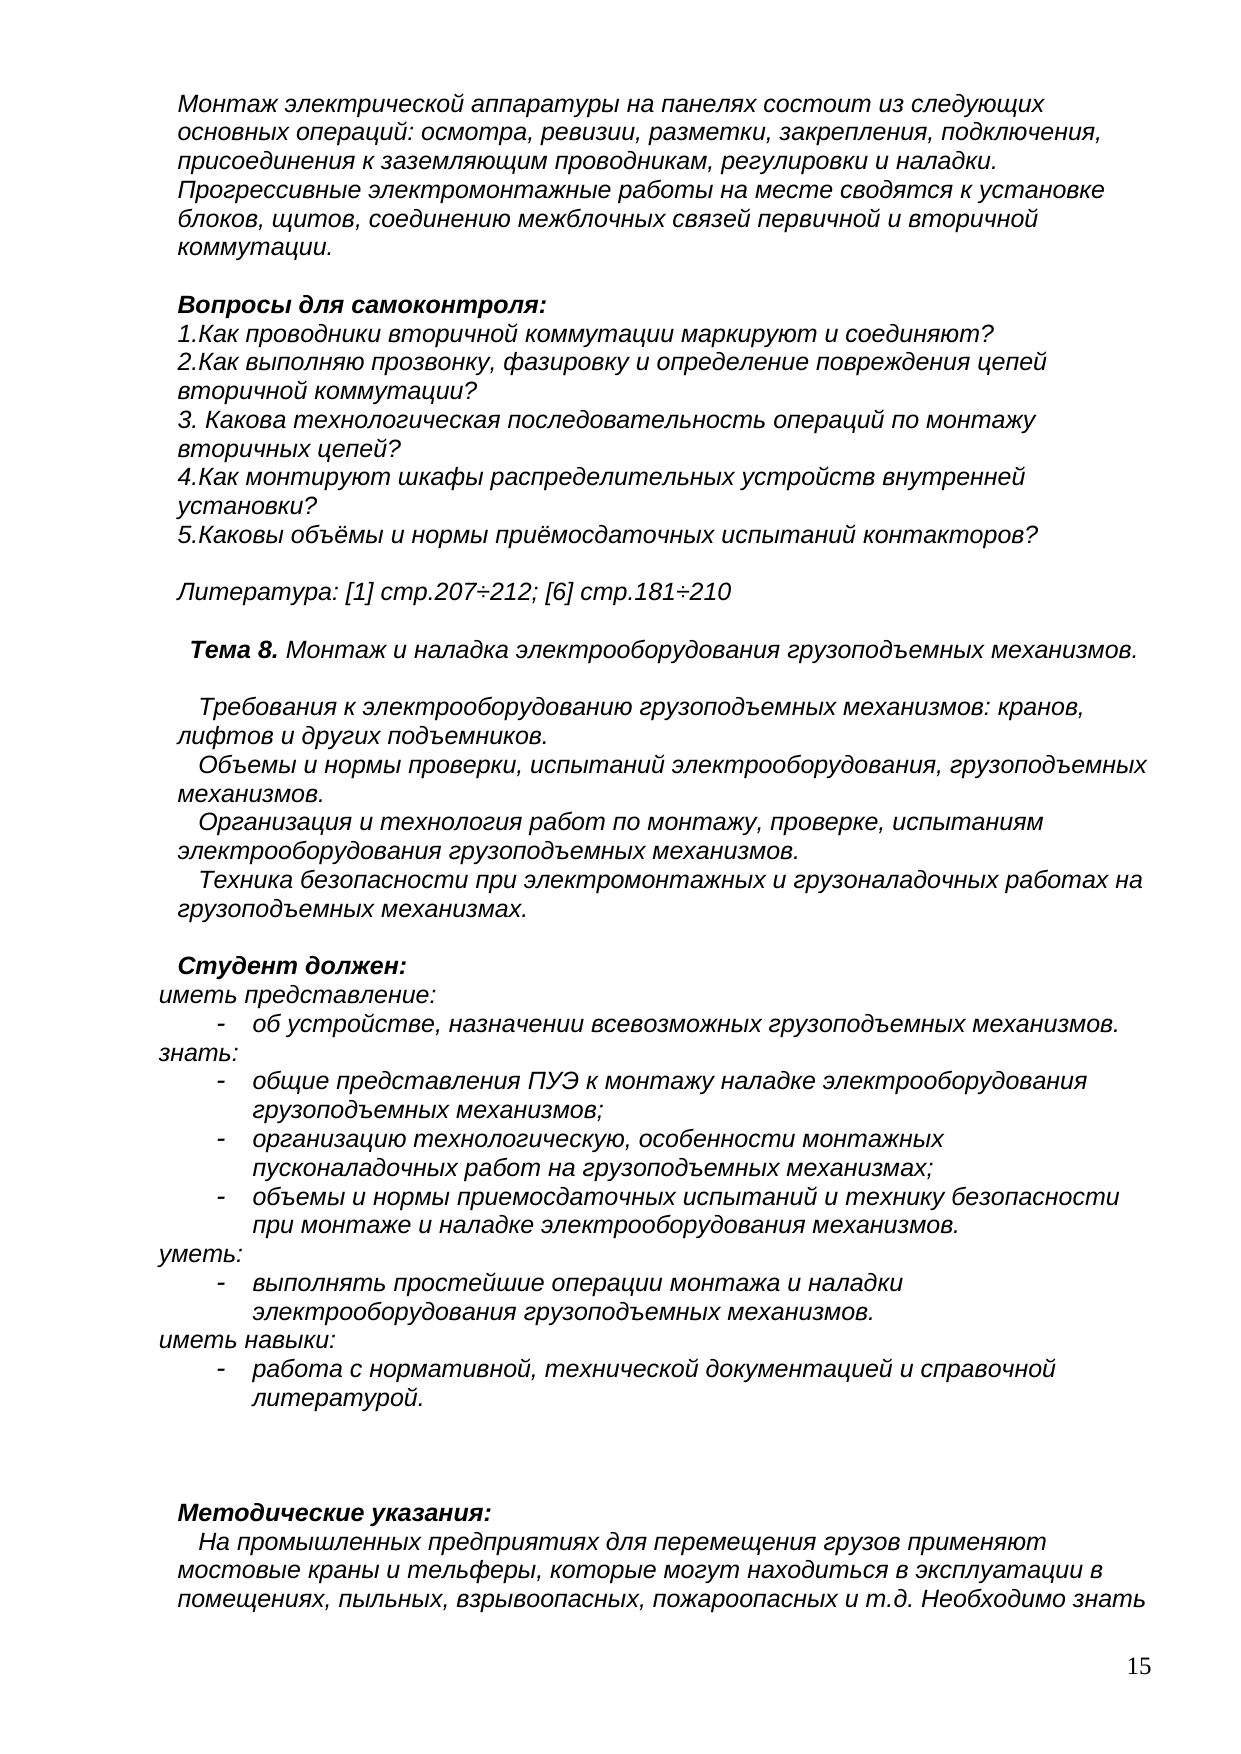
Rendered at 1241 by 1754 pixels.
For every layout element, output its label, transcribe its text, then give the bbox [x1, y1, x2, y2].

text 4.Как монтируют шкафы распределительных устройств внутренней установки? [177, 462, 1152, 520]
text Вопросы для самоконтроля: [177, 290, 1152, 319]
list работа с нормативной, технической документацией и справочной литературой. [215, 1354, 1152, 1412]
text знать: [158, 1037, 1152, 1066]
text Организация и технология работ по монтажу, проверке, испытаниям электрооборудования грузоподъемных механизмов. [177, 807, 1152, 865]
list организацию технологическую, особенности монтажных пусконаладочных работ на грузоподъемных механизмах; [215, 1124, 1152, 1181]
text Тема 8. Монтаж и наладка электрооборудования грузоподъемных механизмов. [177, 635, 1152, 664]
text 3. Какова технологическая последовательность операций по монтажу вторичных цепей? [177, 405, 1152, 462]
text уметь: [158, 1239, 1152, 1268]
text Требования к электрооборудованию грузоподъемных механизмов: кранов, лифтов и других подъемников. [177, 692, 1152, 750]
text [177, 1527, 1152, 1613]
text Студент должен: [177, 951, 1152, 980]
text Методические указания: [177, 1498, 1152, 1527]
text 2.Как выполняю прозвонку, фазировку и определение повреждения цепей вторичной коммутации? [177, 347, 1152, 405]
text 1.Как проводники вторичной коммутации маркируют и соединяют? [177, 319, 1152, 347]
list объемы и нормы приемосдаточных испытаний и технику безопасности при монтаже и наладке электрооборудования механизмов. [215, 1181, 1152, 1239]
list общие представления ПУЭ к монтажу наладке электрооборудования грузоподъемных механизмов; [215, 1066, 1152, 1124]
text Литература: [1] стр.207÷212; [6] стр.181÷210 [177, 577, 1152, 606]
text Монтаж электрической аппаратуры на панелях состоит из следующих основных операций: осмотра, ревизии, разметки, закрепления, подключения, присоединения к заземляющим проводникам, регулировки и наладки. Прогрессивные электромонтажные работы на месте сводятся к установке блоков, щитов, соединению межблочных связей первичной и вторичной коммутации. [177, 89, 1152, 261]
list выполнять простейшие операции монтажа и наладки электрооборудования грузоподъемных механизмов. [215, 1268, 1152, 1325]
text 5.Каковы объёмы и нормы приёмосдаточных испытаний контакторов? [177, 520, 1152, 549]
text Объемы и нормы проверки, испытаний электрооборудования, грузоподъемных механизмов. [177, 750, 1152, 807]
text иметь навыки: [158, 1325, 1152, 1354]
list об устройстве, назначении всевозможных грузоподъемных механизмов. [215, 1009, 1152, 1037]
text Техника безопасности при электромонтажных и грузоналадочных работах на грузоподъемных механизмах. [177, 865, 1152, 922]
text иметь представление: [158, 980, 1152, 1009]
